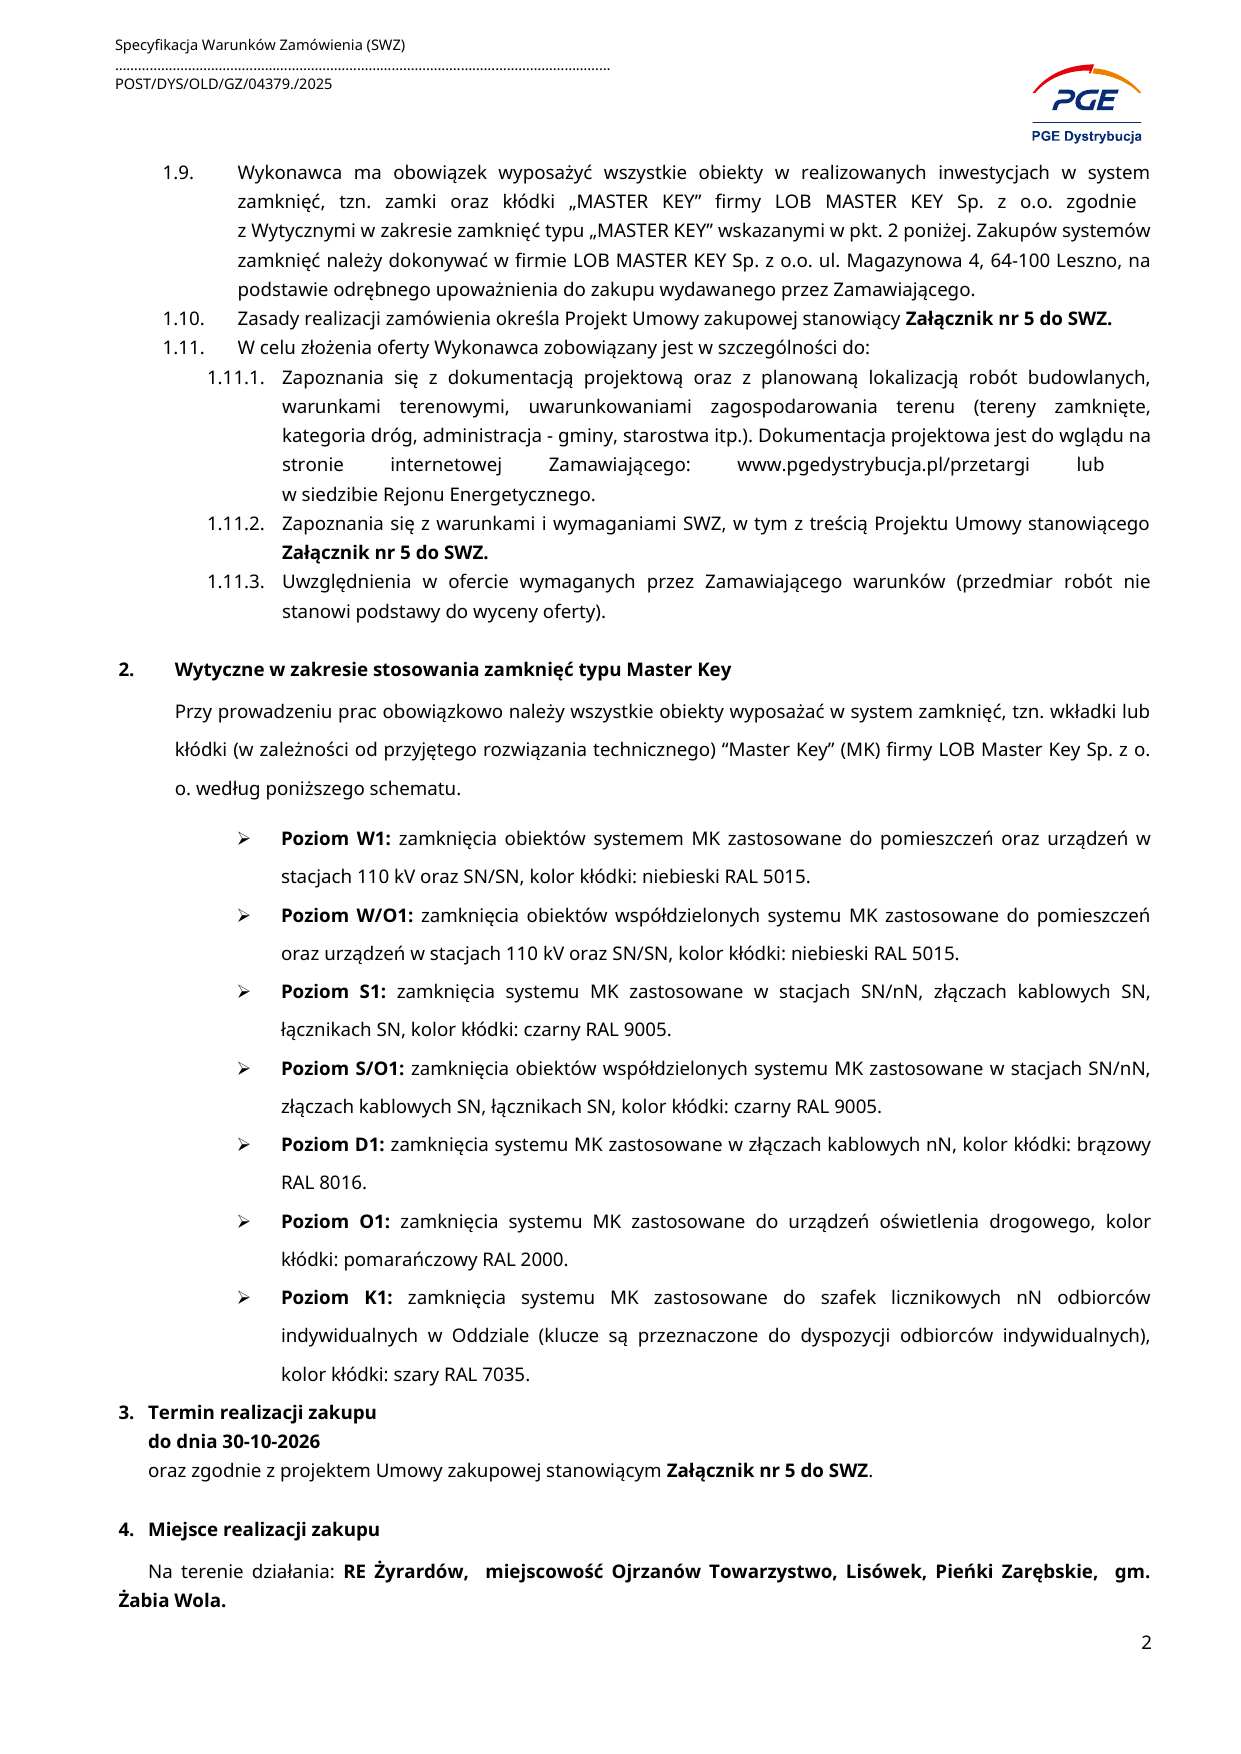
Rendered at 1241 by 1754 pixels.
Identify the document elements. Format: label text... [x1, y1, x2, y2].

list Wytyczne w zakresie stosowania zamknięć typu Master Key [118, 657, 1152, 682]
list Uwzględnienia w ofercie wymaganych przez Zamawiającego warunków (przedmiar robót nie stanowi podstawy do wyceny oferty). [207, 569, 1152, 624]
list Poziom O1: zamknięcia systemu MK zastosowane do urządzeń oświetlenia drogowego, kolor kłódki: pomarańczowy RAL 2000. [236, 1208, 1152, 1272]
list Wykonawca ma obowiązek wyposażyć wszystkie obiekty w realizowanych inwestycjach w system zamknięć, tzn. zamki oraz kłódki „MASTER KEY” firmy LOB MASTER KEY Sp. z o.o. zgodnie z Wytycznymi w zakresie zamknięć typu „MASTER KEY” wskazanymi w pkt. 2 poniżej. Zakupów systemów zamknięć należy dokonywać w firmie LOB MASTER KEY Sp. z o.o. ul. Magazynowa 4, 64-100 Leszno, na podstawie odrębnego upoważnienia do zakupu wydawanego przez Zamawiającego. [162, 159, 1152, 302]
list Poziom W/O1: zamknięcia obiektów współdzielonych systemu MK zastosowane do pomieszczeń oraz urządzeń w stacjach 110 kV oraz SN/SN, kolor kłódki: niebieski RAL 5015. [236, 902, 1152, 966]
list Zapoznania się z warunkami i wymaganiami SWZ, w tym z treścią Projektu Umowy stanowiącego Załącznik nr 5 do SWZ. [207, 510, 1152, 565]
list Poziom D1: zamknięcia systemu MK zastosowane w złączach kablowych nN, kolor kłódki: brązowy RAL 8016. [236, 1131, 1152, 1195]
list do dnia 30-10-2026 [148, 1428, 1152, 1454]
list Miejsce realizacji zakupu [118, 1516, 1152, 1542]
list Zasady realizacji zamówienia określa Projekt Umowy zakupowej stanowiący Załącznik nr 5 do SWZ. [162, 305, 1152, 331]
list oraz zgodnie z projektem Umowy zakupowej stanowiącym Załącznik nr 5 do SWZ. [148, 1458, 1152, 1483]
list Poziom S/O1: zamknięcia obiektów współdzielonych systemu MK zastosowane w stacjach SN/nN, złączach kablowych SN, łącznikach SN, kolor kłódki: czarny RAL 9005. [236, 1055, 1152, 1119]
list Termin realizacji zakupu [118, 1399, 1152, 1424]
list Poziom S1: zamknięcia systemu MK zastosowane w stacjach SN/nN, złączach kablowych SN, łącznikach SN, kolor kłódki: czarny RAL 9005. [236, 978, 1152, 1042]
text Przy prowadzeniu prac obowiązkowo należy wszystkie obiekty wyposażać w system zamknięć, tzn. wkładki lub kłódki (w zależności od przyjętego rozwiązania technicznego) “Master Key” (MK) firmy LOB Master Key Sp. z o. o. według poniższego schematu. [174, 698, 1152, 800]
list Poziom W1: zamknięcia obiektów systemem MK zastosowane do pomieszczeń oraz urządzeń w stacjach 110 kV oraz SN/SN, kolor kłódki: niebieski RAL 5015. [236, 826, 1152, 889]
list Poziom K1: zamknięcia systemu MK zastosowane do szafek licznikowych nN odbiorców indywidualnych w Oddziale (klucze są przeznaczone do dyspozycji odbiorców indywidualnych), kolor kłódki: szary RAL 7035. [236, 1284, 1152, 1386]
list W celu złożenia oferty Wykonawca zobowiązany jest w szczególności do: [162, 335, 1152, 360]
text Na terenie działania: RE Żyrardów, miejscowość Ojrzanów Towarzystwo, Lisówek, Pieńki Zarębskie, gm. Żabia Wola. [118, 1558, 1152, 1613]
list Zapoznania się z dokumentacją projektową oraz z planowaną lokalizacją robót budowlanych, warunkami terenowymi, uwarunkowaniami zagospodarowania terenu (tereny zamknięte, kategoria dróg, administracja - gminy, starostwa itp.). Dokumentacja projektowa jest do wglądu na stronie internetowej Zamawiającego: www.pgedystrybucja.pl/przetargi lub w siedzibie Rejonu Energetycznego. [207, 364, 1152, 507]
